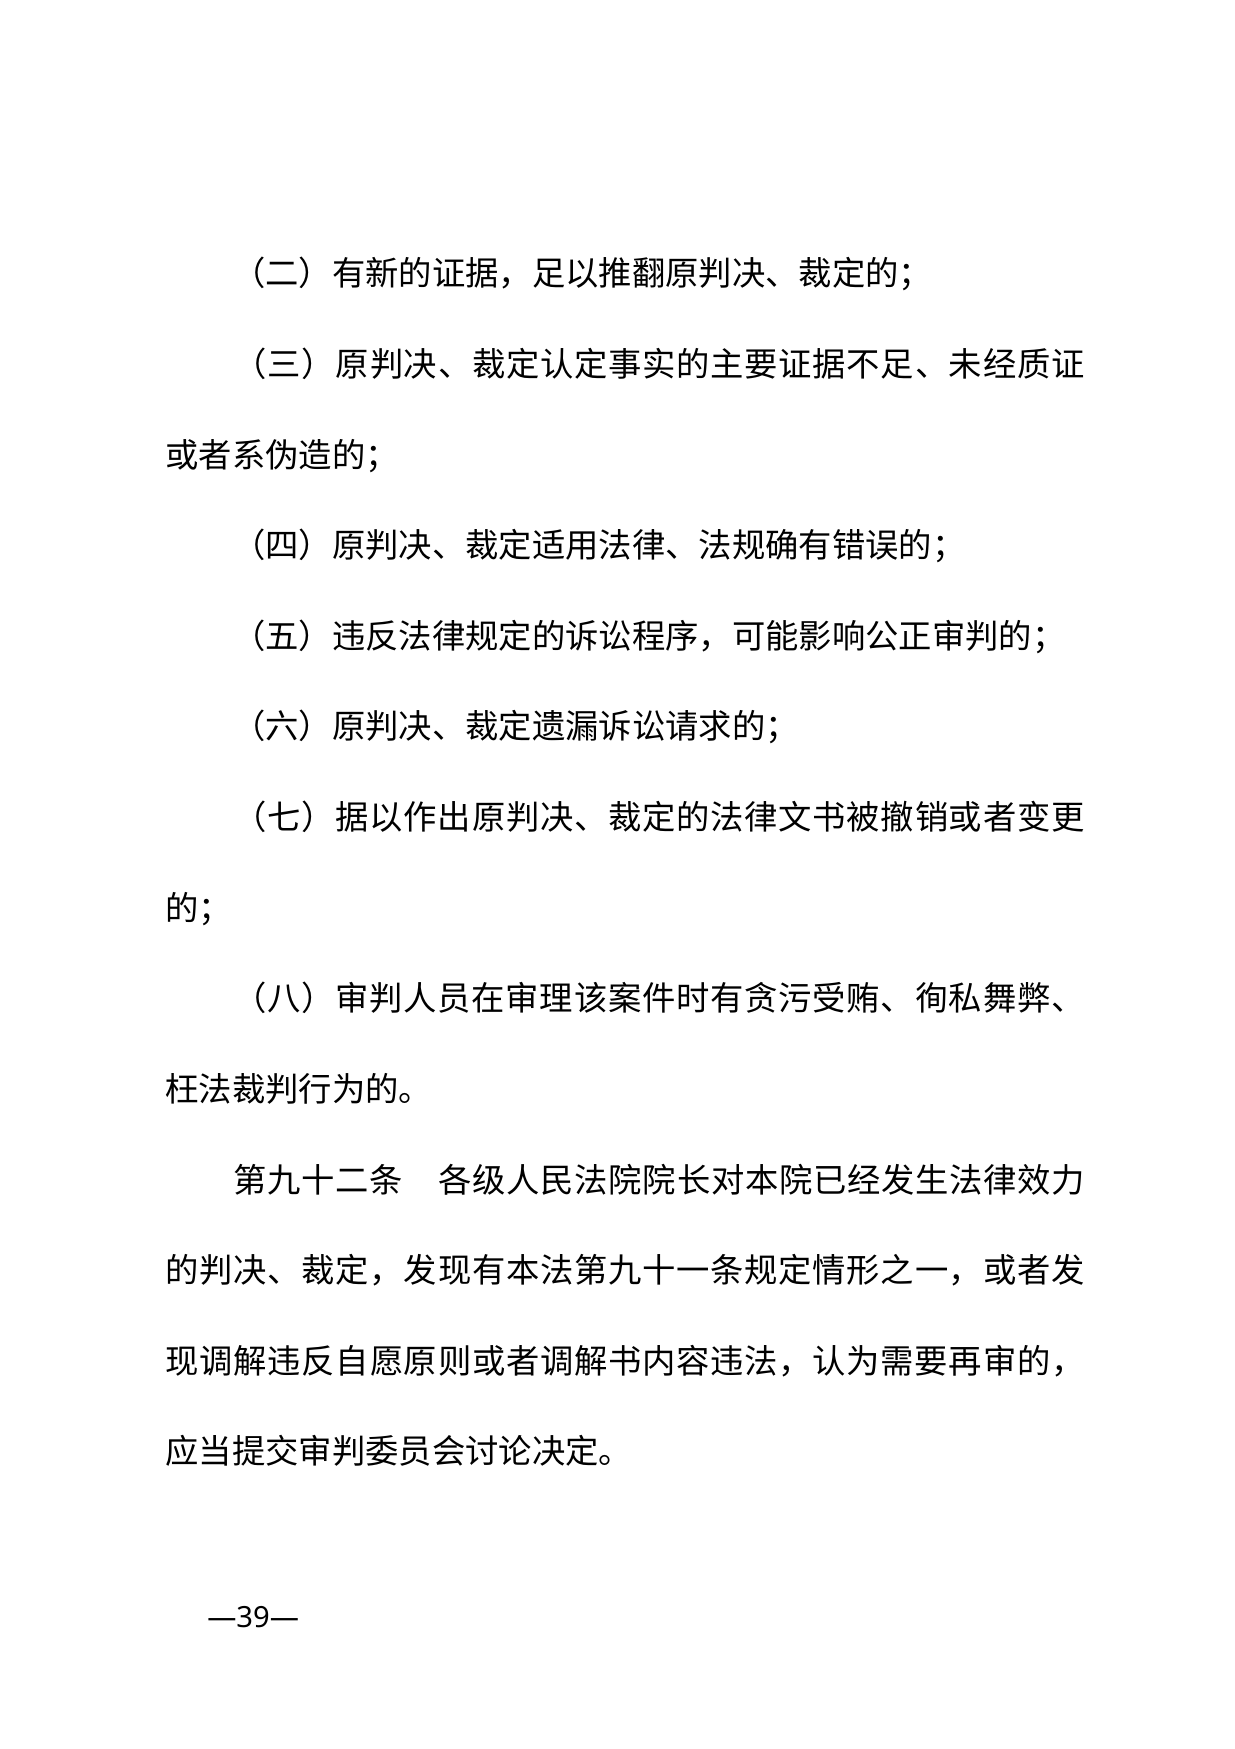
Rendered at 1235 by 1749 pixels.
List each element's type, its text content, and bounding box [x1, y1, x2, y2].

text （三）原判决、裁定认定事实的主要证据不足、未经质证或者系伪造的； [165, 317, 1087, 498]
text （二）有新的证据，足以推翻原判决、裁定的； [165, 226, 1087, 317]
text （八）审判人员在审理该案件时有贪污受贿、徇私舞弊、枉法裁判行为的。 [165, 951, 1087, 1132]
text （六）原判决、裁定遗漏诉讼请求的； [165, 679, 1087, 770]
text （七）据以作出原判决、裁定的法律文书被撤销或者变更的； [165, 770, 1087, 951]
text 第九十二条 各级人民法院院长对本院已经发生法律效力的判决、裁定，发现有本法第九十一条规定情形之一，或者发现调解违反自愿原则或者调解书内容违法，认为需要再审的，应当提交审判委员会讨论决定。 [165, 1132, 1087, 1495]
text （四）原判决、裁定适用法律、法规确有错误的； [165, 498, 1087, 588]
text （五）违反法律规定的诉讼程序，可能影响公正审判的； [165, 588, 1087, 679]
